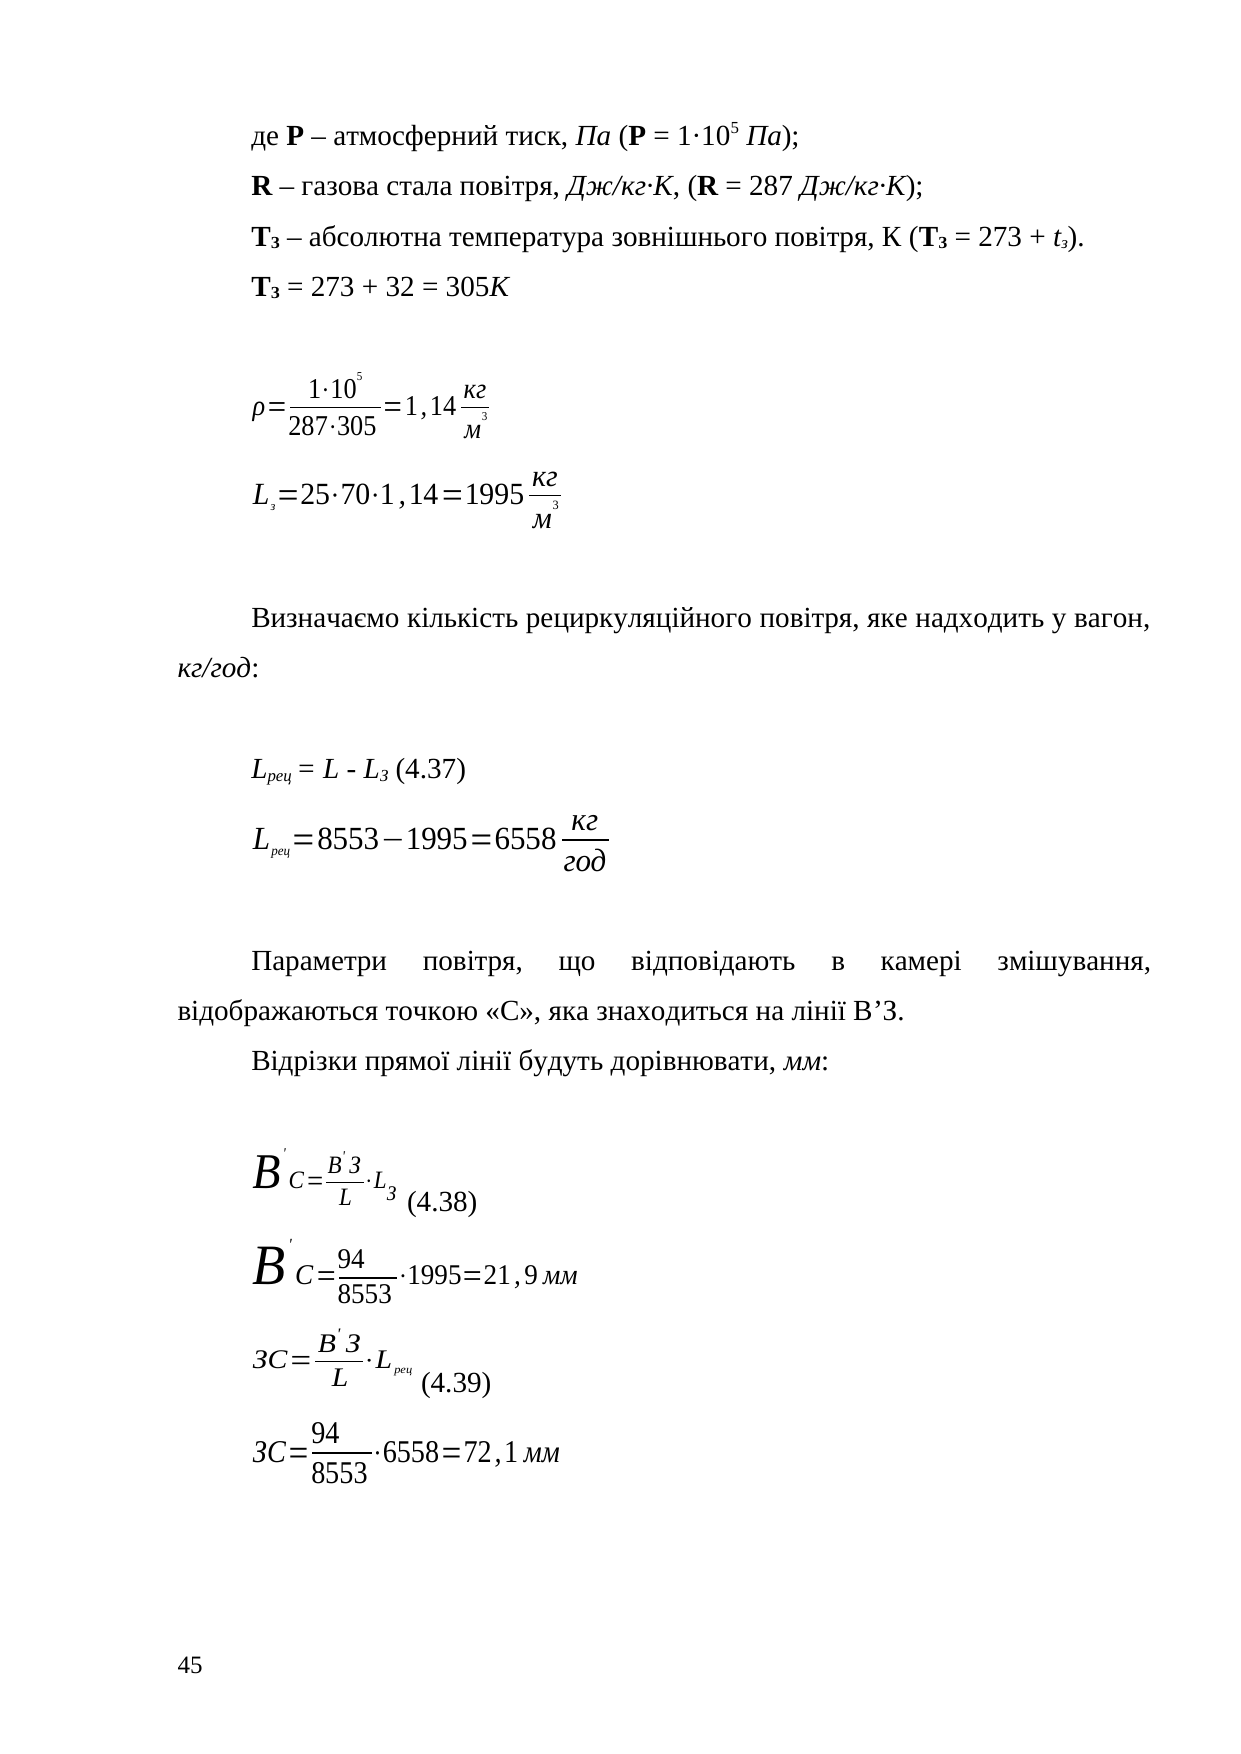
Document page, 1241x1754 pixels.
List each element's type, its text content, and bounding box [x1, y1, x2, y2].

text Визначаємо кількість рециркуляційного повітря, яке надходить у вагон, кг/год: [177, 600, 1152, 684]
text Відрізки прямої лінії будуть дорівнювати, мм: [177, 1043, 1152, 1077]
text ТЗ = 273 + 32 = 305К [177, 269, 1152, 303]
text Lрец = L - LЗ (4.37) [177, 751, 1152, 785]
text (4.39) [177, 1325, 1152, 1399]
text ТЗ – абсолютна температура зовнішнього повітря, К (ТЗ = 273 + tз). [177, 219, 1152, 252]
text R – газова стала повітря, Дж/кг·К, (R = 287 Дж/кг·К); [177, 168, 1152, 202]
text Параметри повітря, що відповідають в камері змішування, відображаються точкою «С», яка знаходиться на лінії В’З. [177, 943, 1152, 1027]
text де Р – атмосферний тиск, Па (Р = 1·105 Па); [177, 118, 1152, 152]
text (4.38) [177, 1144, 1152, 1217]
